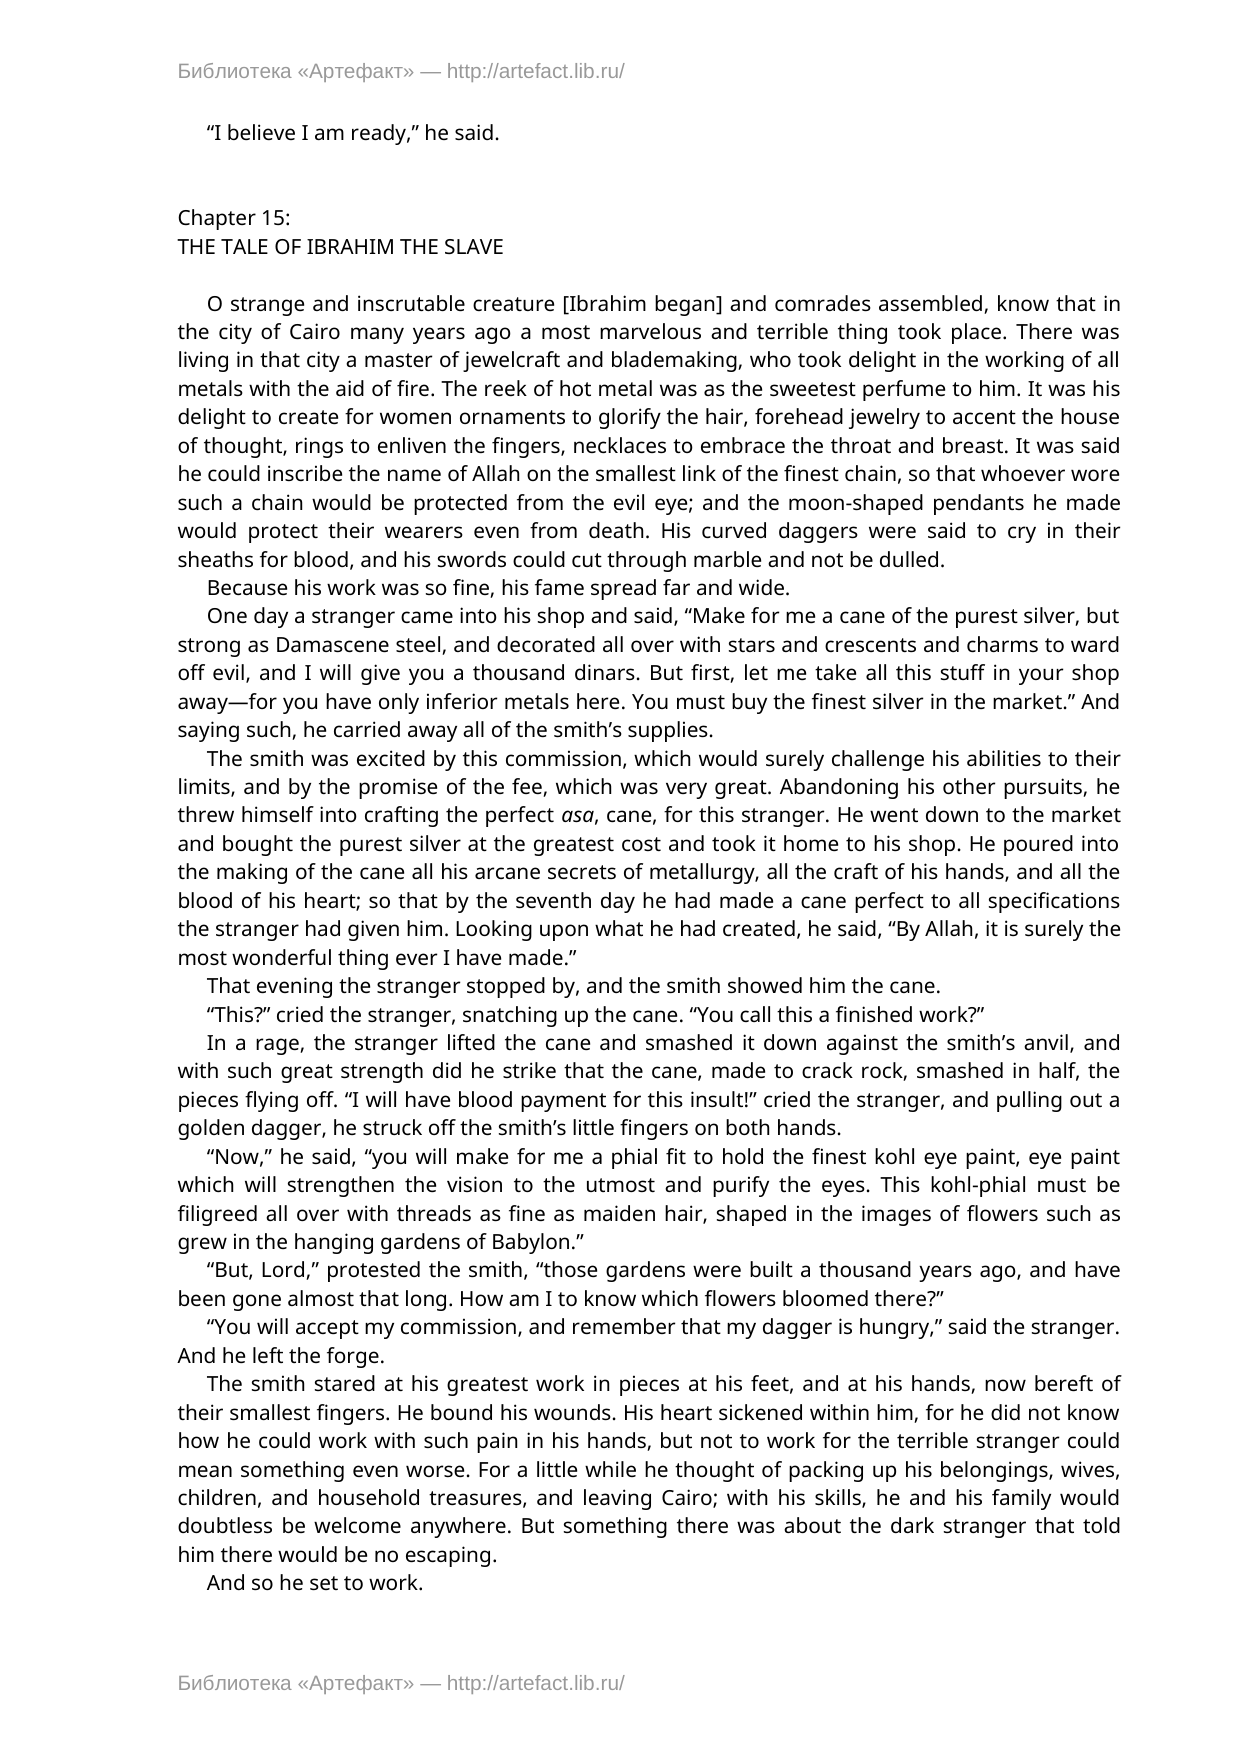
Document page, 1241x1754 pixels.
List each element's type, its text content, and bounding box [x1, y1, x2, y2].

text O strange and inscrutable creature [Ibrahim began] and comrades assembled, know that in the city of Cairo many years ago a most marvelous and terrible thing took place. There was living in that city a master of jewelcraft and blademaking, who took delight in the working of all metals with the aid of fire. The reek of hot metal was as the sweetest perfume to him. It was his delight to create for women ornaments to glorify the hair, forehead jewelry to accent the house of thought, rings to enliven the fingers, necklaces to embrace the throat and breast. It was said he could inscribe the name of Allah on the smallest link of the finest chain, so that whoever wore such a chain would be protected from the evil eye; and the moon-shaped pendants he made would protect their wearers even from death. His curved daggers were said to cry in their sheaths for blood, and his swords could cut through marble and not be dulled. [177, 289, 1122, 573]
text “But, Lord,” protested the smith, “those gardens were built a thousand years ago, and have been gone almost that long. How am I to know which flowers bloomed there?” [177, 1256, 1122, 1312]
subtitle Chapter 15: [177, 203, 1122, 232]
text “This?” cried the stranger, snatching up the cane. “You call this a finished work?” [177, 1000, 1122, 1028]
text “I believe I am ready,” he said. [177, 118, 1122, 147]
text The smith was excited by this commission, which would surely challenge his abilities to their limits, and by the promise of the fee, which was very great. Abandoning his other pursuits, he threw himself into crafting the perfect asa, cane, for this stranger. He went down to the market and bought the purest silver at the greatest cost and took it home to his shop. He poured into the making of the cane all his arcane secrets of metallurgy, all the craft of his hands, and all the blood of his heart; so that by the seventh day he had made a cane perfect to all specifications the stranger had given him. Looking upon what he had created, he said, “By Allah, it is surely the most wonderful thing ever I have made.” [177, 744, 1122, 971]
text One day a stranger came into his shop and said, “Make for me a cane of the purest silver, but strong as Damascene steel, and decorated all over with stars and crescents and charms to ward off evil, and I will give you a thousand dinars. But first, let me take all this stuff in your shop away—for you have only inferior metals here. You must buy the finest silver in the market.” And saying such, he carried away all of the smith’s supplies. [177, 602, 1122, 744]
text That evening the stranger stopped by, and the smith showed him the cane. [177, 971, 1122, 1000]
text And so he set to work. [177, 1568, 1122, 1597]
text Because his work was so fine, his fame spread far and wide. [177, 573, 1122, 602]
text In a rage, the stranger lifted the cane and smashed it down against the smith’s anvil, and with such great strength did he strike that the cane, made to crack rock, smashed in half, the pieces flying off. “I will have blood payment for this insult!” cried the stranger, and pulling out a golden dagger, he struck off the smith’s little fingers on both hands. [177, 1028, 1122, 1142]
text “You will accept my commission, and remember that my dagger is hungry,” said the stranger. And he left the forge. [177, 1312, 1122, 1369]
text The smith stared at his greatest work in pieces at his feet, and at his hands, now bereft of their smallest fingers. He bound his wounds. His heart sickened within him, for he did not know how he could work with such pain in his hands, but not to work for the terrible stranger could mean something even worse. For a little while he thought of packing up his belongings, wives, children, and household treasures, and leaving Cairo; with his skills, he and his family would doubtless be welcome anywhere. But something there was about the dark stranger that told him there would be no escaping. [177, 1369, 1122, 1568]
subtitle THE TALE OF IBRAHIM THE SLAVE [177, 232, 1122, 260]
text “Now,” he said, “you will make for me a phial fit to hold the finest kohl eye paint, eye paint which will strengthen the vision to the utmost and purify the eyes. This kohl-phial must be filigreed all over with threads as fine as maiden hair, shaped in the images of flowers such as grew in the hanging gardens of Babylon.” [177, 1142, 1122, 1256]
